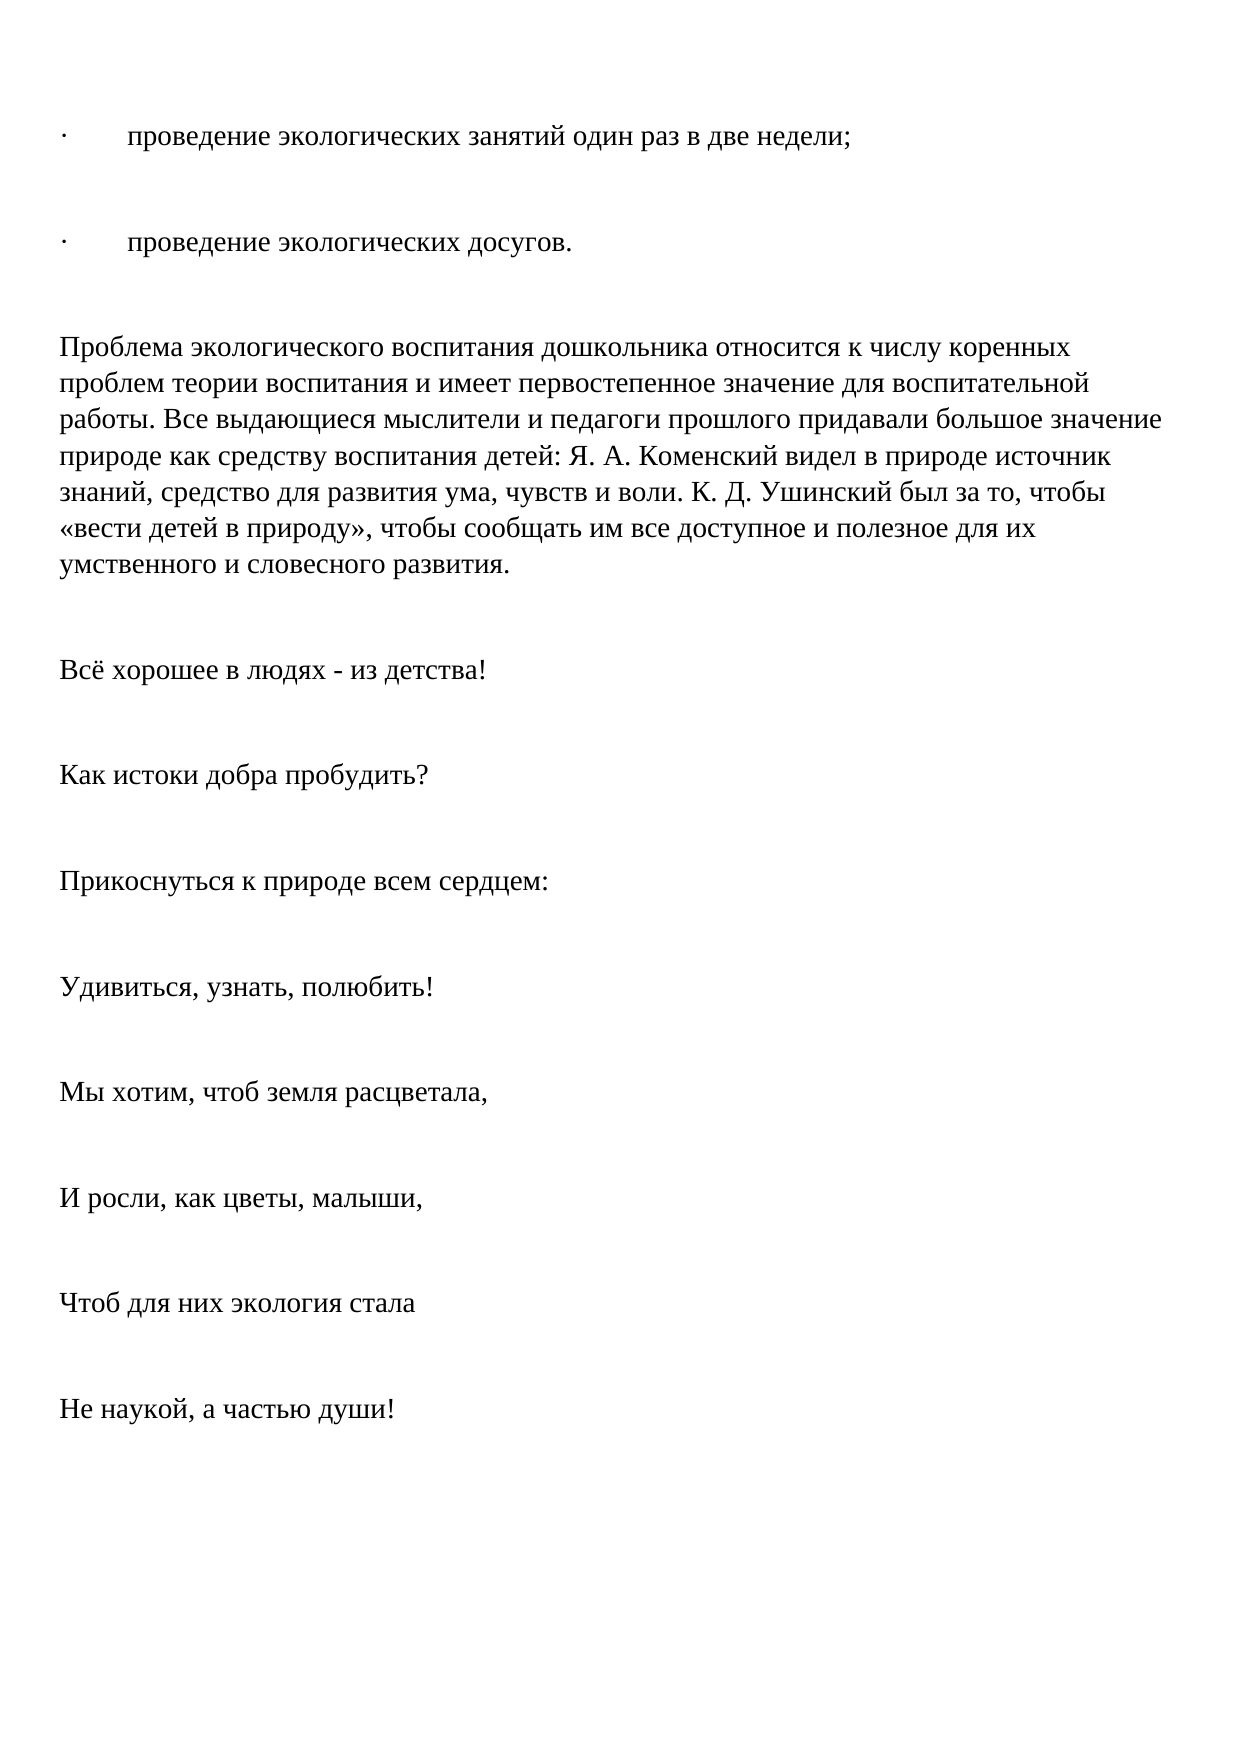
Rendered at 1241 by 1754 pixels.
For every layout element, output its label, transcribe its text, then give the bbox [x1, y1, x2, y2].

text Как истоки добра пробудить? [59, 757, 1181, 791]
text · проведение экологических занятий один раз в две недели; [59, 118, 1181, 152]
text И росли, как цветы, малыши, [59, 1180, 1181, 1213]
text Проблема экологического воспитания дошкольника относится к числу коренных проблем теории воспитания и имеет первостепенное значение для воспитательной работы. Все выдающиеся мыслители и педагоги прошлого придавали большое значение природе как средству воспитания детей: Я. А. Коменский видел в природе источник знаний, средство для развития ума, чувств и воли. К. Д. Ушинский был за то, чтобы «вести детей в природу», чтобы сообщать им все доступное и полезное для их умственного и словесного развития. [59, 329, 1181, 580]
text Всё хорошее в людях - из детства! [59, 652, 1181, 685]
text Прикоснуться к природе всем сердцем: [59, 863, 1181, 897]
text Удивиться, узнать, полюбить! [59, 969, 1181, 1002]
text Мы хотим, чтоб земля расцветала, [59, 1074, 1181, 1108]
text · проведение экологических досугов. [59, 224, 1181, 257]
text Не наукой, а частью души! [59, 1391, 1181, 1425]
text Чтоб для них экология стала [59, 1286, 1181, 1319]
